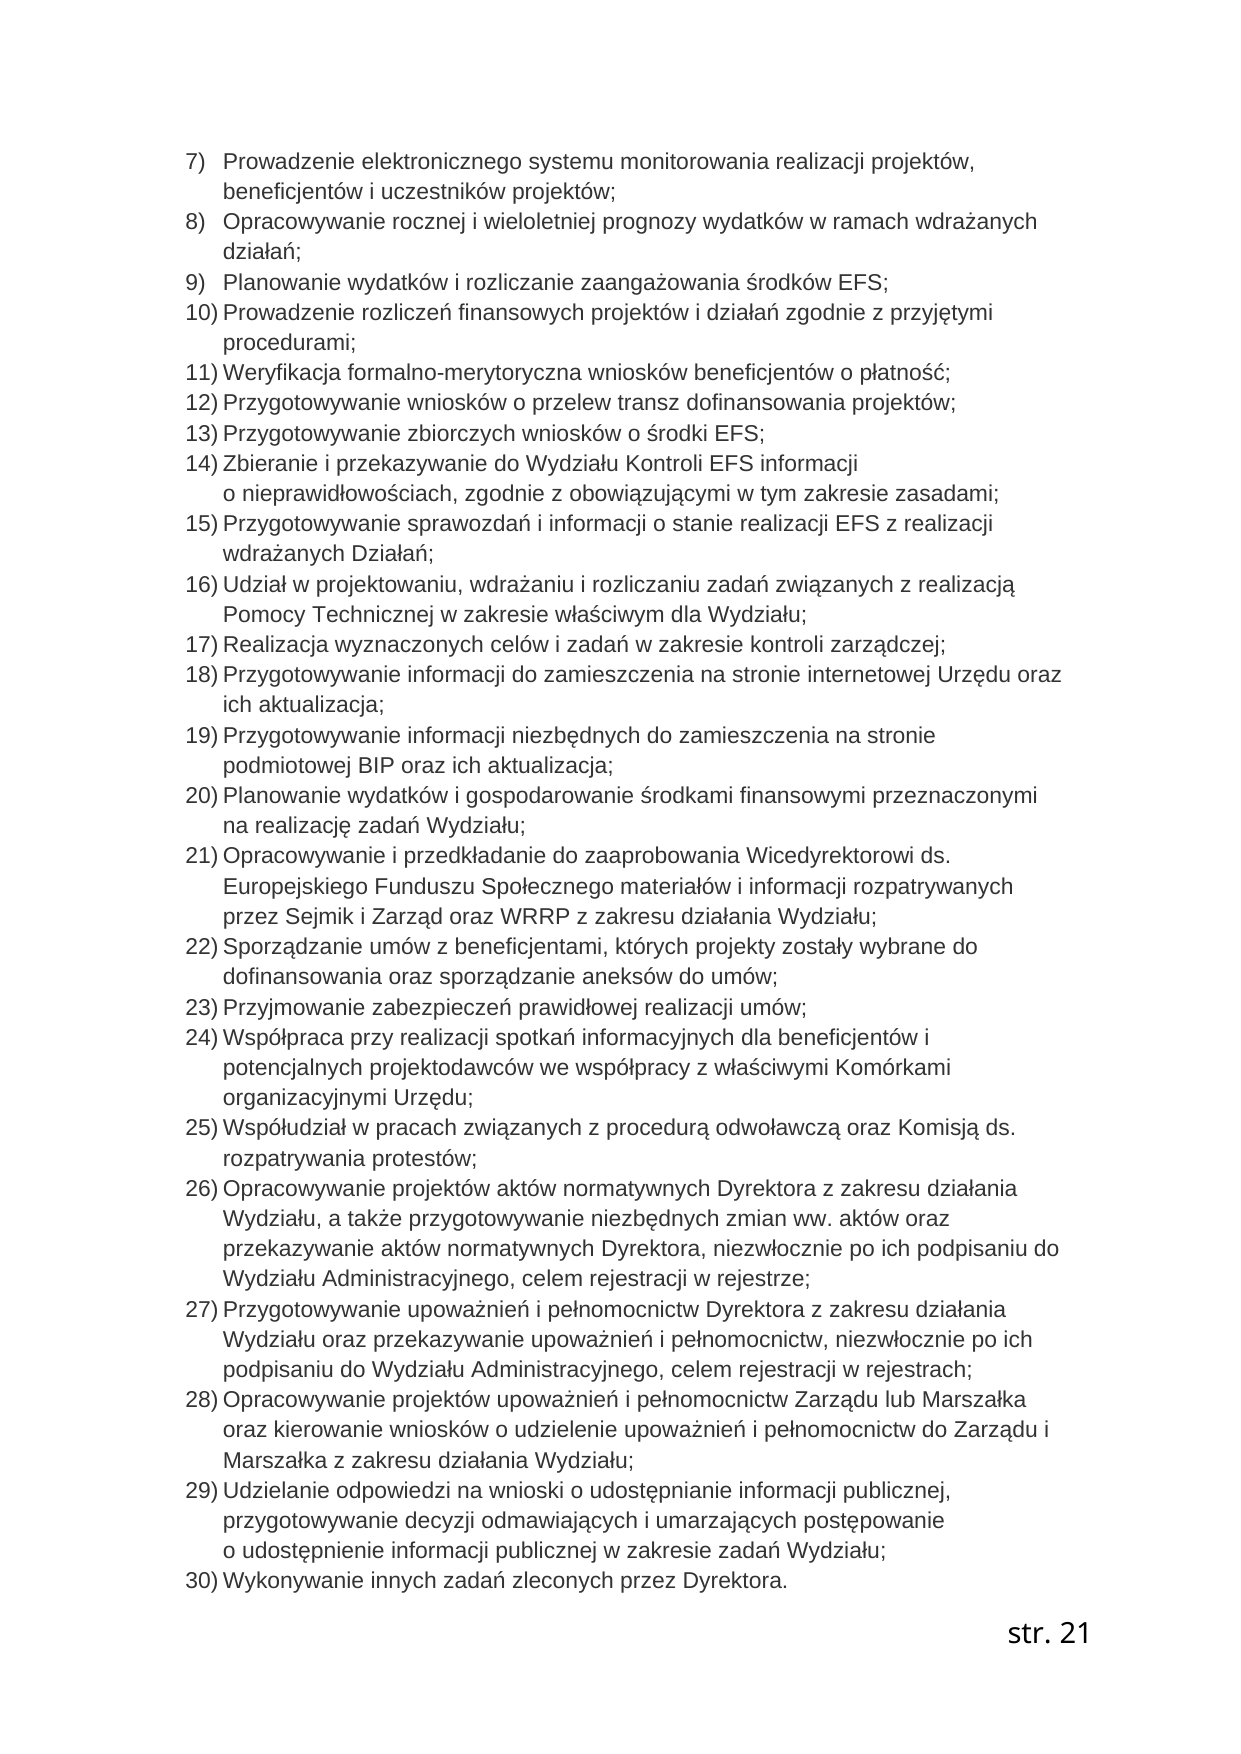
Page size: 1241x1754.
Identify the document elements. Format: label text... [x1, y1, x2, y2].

list Współudział w pracach związanych z procedurą odwoławczą oraz Komisją ds. rozpatrywania protestów; [185, 1114, 1067, 1171]
list Przygotowywanie zbiorczych wniosków o środki EFS; [185, 419, 1067, 446]
list Przyjmowanie zabezpieczeń prawidłowej realizacji umów; [185, 993, 1067, 1020]
list Przygotowywanie informacji do zamieszczenia na stronie internetowej Urzędu oraz ich aktualizacja; [185, 661, 1067, 718]
list Współpraca przy realizacji spotkań informacyjnych dla beneficjentów i potencjalnych projektodawców we współpracy z właściwymi Komórkami organizacyjnymi Urzędu; [185, 1024, 1067, 1111]
list Opracowywanie rocznej i wieloletniej prognozy wydatków w ramach wdrażanych działań; [185, 208, 1067, 265]
list Planowanie wydatków i rozliczanie zaangażowania środków EFS; [185, 268, 1067, 295]
list Realizacja wyznaczonych celów i zadań w zakresie kontroli zarządczej; [185, 631, 1067, 657]
list Zbieranie i przekazywanie do Wydziału Kontroli EFS informacji o nieprawidłowościach, zgodnie z obowiązującymi w tym zakresie zasadami; [185, 450, 1067, 506]
list Przygotowywanie upoważnień i pełnomocnictw Dyrektora z zakresu działania Wydziału oraz przekazywanie upoważnień i pełnomocnictw, niezwłocznie po ich podpisaniu do Wydziału Administracyjnego, celem rejestracji w rejestrach; [185, 1296, 1067, 1382]
list Prowadzenie elektronicznego systemu monitorowania realizacji projektów, beneficjentów i uczestników projektów; [185, 148, 1067, 204]
list Udział w projektowaniu, wdrażaniu i rozliczaniu zadań związanych z realizacją Pomocy Technicznej w zakresie właściwym dla Wydziału; [185, 571, 1067, 627]
list Opracowywanie projektów upoważnień i pełnomocnictw Zarządu lub Marszałka oraz kierowanie wniosków o udzielenie upoważnień i pełnomocnictw do Zarządu i Marszałka z zakresu działania Wydziału; [185, 1386, 1067, 1473]
list Planowanie wydatków i gospodarowanie środkami finansowymi przeznaczonymi na realizację zadań Wydziału; [185, 782, 1067, 839]
list Opracowywanie projektów aktów normatywnych Dyrektora z zakresu działania Wydziału, a także przygotowywanie niezbędnych zmian ww. aktów oraz przekazywanie aktów normatywnych Dyrektora, niezwłocznie po ich podpisaniu do Wydziału Administracyjnego, celem rejestracji w rejestrze; [185, 1175, 1067, 1292]
list Przygotowywanie sprawozdań i informacji o stanie realizacji EFS z realizacji wdrażanych Działań; [185, 510, 1067, 567]
list Sporządzanie umów z beneficjentami, których projekty zostały wybrane do dofinansowania oraz sporządzanie aneksów do umów; [185, 933, 1067, 990]
list Opracowywanie i przedkładanie do zaaprobowania Wicedyrektorowi ds. Europejskiego Funduszu Społecznego materiałów i informacji rozpatrywanych przez Sejmik i Zarząd oraz WRRP z zakresu działania Wydziału; [185, 842, 1067, 929]
list Udzielanie odpowiedzi na wnioski o udostępnianie informacji publicznej, przygotowywanie decyzji odmawiających i umarzających postępowanie o udostępnienie informacji publicznej w zakresie zadań Wydziału; [185, 1477, 1067, 1564]
list Wykonywanie innych zadań zleconych przez Dyrektora. [185, 1567, 1067, 1594]
list Przygotowywanie wniosków o przelew transz dofinansowania projektów; [185, 389, 1067, 416]
list Prowadzenie rozliczeń finansowych projektów i działań zgodnie z przyjętymi procedurami; [185, 299, 1067, 355]
list Weryfikacja formalno-merytoryczna wniosków beneficjentów o płatność; [185, 359, 1067, 386]
list Przygotowywanie informacji niezbędnych do zamieszczenia na stronie podmiotowej BIP oraz ich aktualizacja; [185, 722, 1067, 778]
